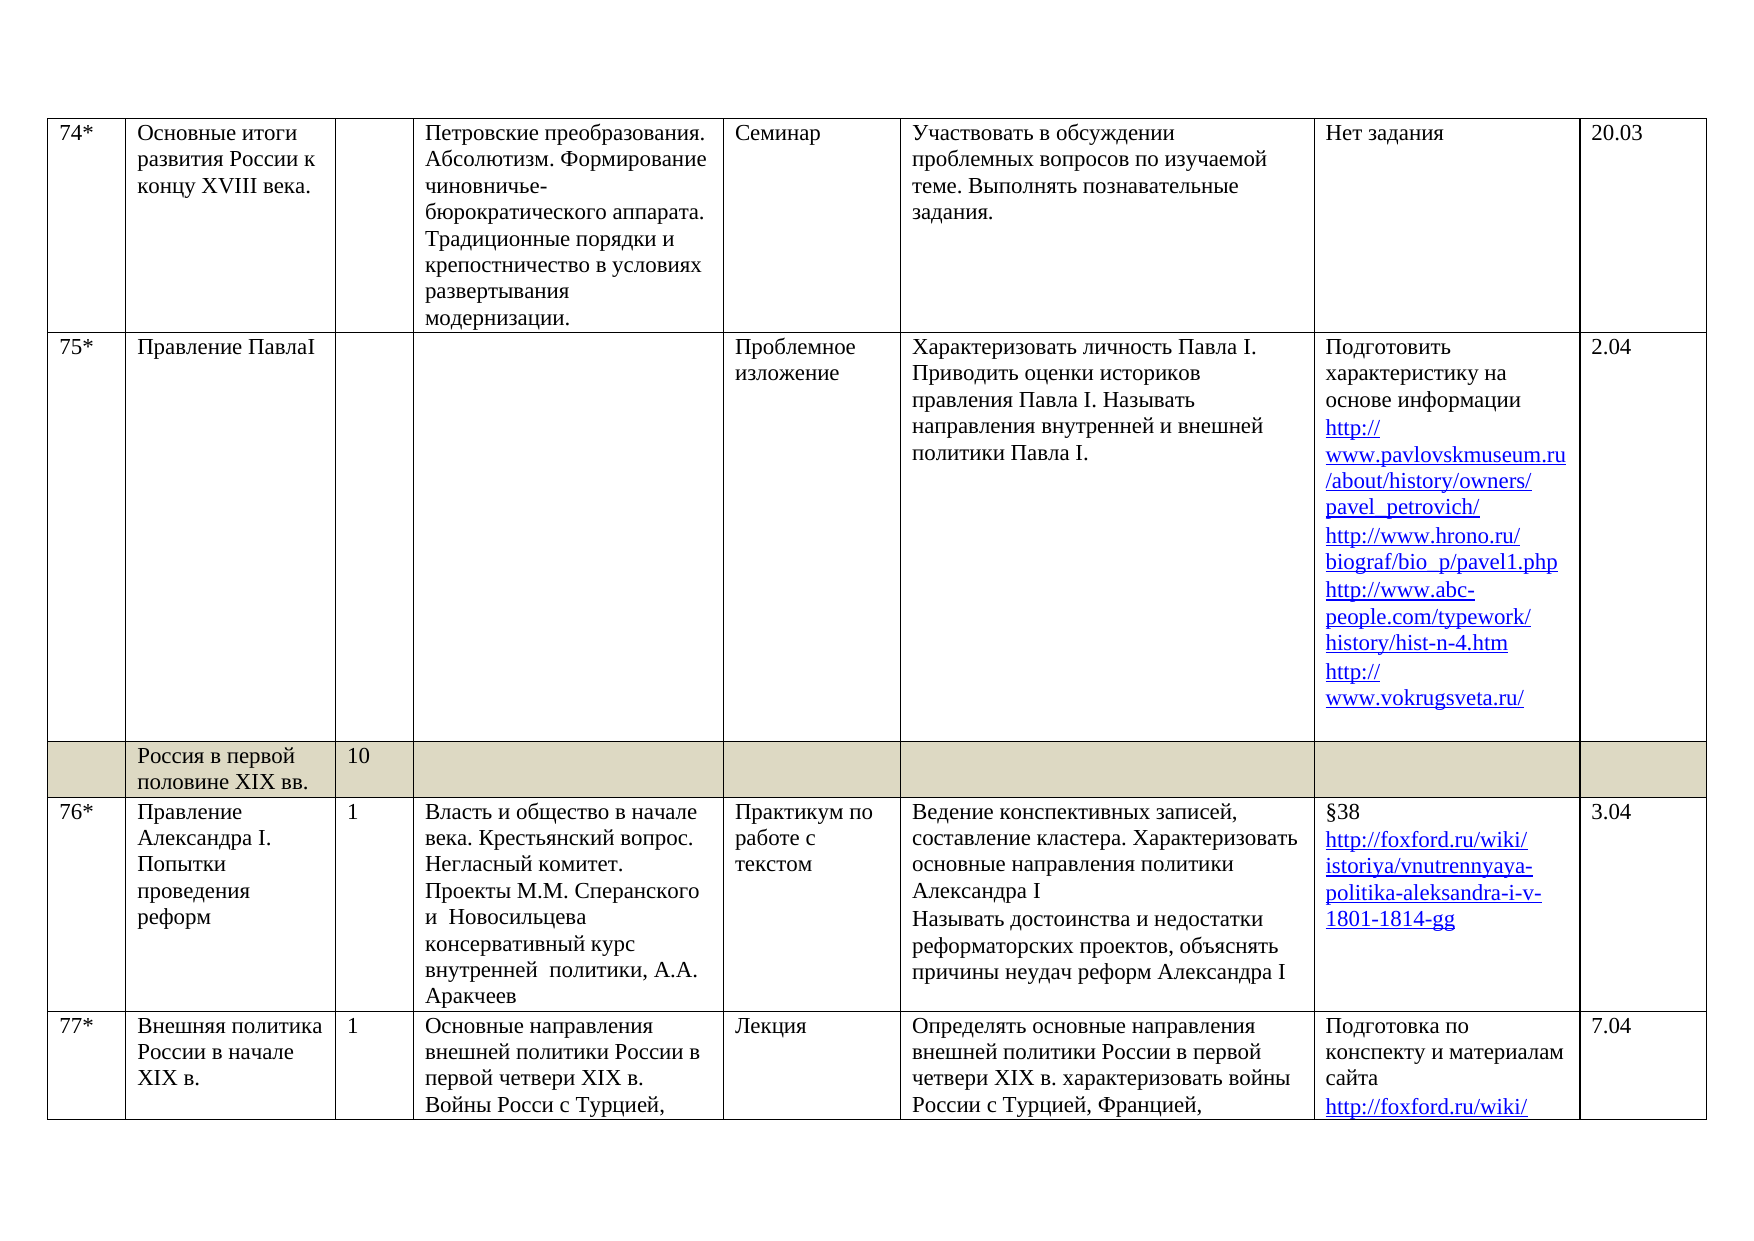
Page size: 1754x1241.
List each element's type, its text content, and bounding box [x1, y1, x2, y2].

table_cell Практикум по работе с текстом [724, 798, 900, 1011]
table_cell Проблемное изложение [724, 333, 900, 741]
table_cell [48, 742, 125, 797]
table_cell Участвовать в обсуждении проблемных вопросов по изучаемой теме. Выполнять познавательные задания. [901, 119, 1314, 332]
table_cell Основные итоги развития России к концу XVIII века. [126, 119, 335, 332]
table_cell 3.04 [1581, 798, 1706, 1011]
table_cell 75* [48, 333, 125, 741]
table_cell 7.04 [1581, 1012, 1706, 1119]
table_cell §38 http://foxford.ru/wiki/istoriya/vnutrennyaya-politika-aleksandra-i-v-1801-1814-gg [1315, 798, 1579, 1011]
table_cell [1315, 742, 1579, 797]
table_cell 74* [48, 119, 125, 332]
table_cell 20.03 [1581, 119, 1706, 332]
table_cell [336, 119, 413, 332]
table_cell [724, 742, 900, 797]
table_cell 1 [336, 1012, 413, 1119]
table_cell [1315, 1012, 1579, 1119]
table_cell 1 [336, 798, 413, 1011]
table_cell [1581, 742, 1706, 797]
table_cell Правление Александра I. Попытки проведения реформ [126, 798, 335, 1011]
table_cell Нет задания [1315, 119, 1579, 332]
table_cell [414, 333, 723, 741]
table_cell Власть и общество в начале века. Крестьянский вопрос. Негласный комитет. Проекты М.М. Сперанского и Новосильцева консервативный курс внутренней политики, А.А. Аракчеев [414, 798, 723, 1011]
table_cell 76* [48, 798, 125, 1011]
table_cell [126, 1012, 335, 1119]
table_cell [336, 333, 413, 741]
table_cell Семинар [724, 119, 900, 332]
table_cell Лекция [724, 1012, 900, 1119]
table_cell 10 [336, 742, 413, 797]
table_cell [901, 1012, 1314, 1119]
table_cell Подготовить характеристику на основе информации http://www.pavlovskmuseum.ru/about/history/owners/pavel_petrovich/ http://www.hrono.ru/biograf/bio_p/pavel1.php http://www.abc-people.com/typework/history/hist-n-4.htm http://www.vokrugsveta.ru/ [1315, 333, 1579, 741]
table_cell 77* [48, 1012, 125, 1119]
table_cell Петровские преобразования. Абсолютизм. Формирование чиновничье-бюрократического аппарата. Традиционные порядки и крепостничество в условиях развертывания модернизации. [414, 119, 723, 332]
table_cell [414, 742, 723, 797]
table_cell 2.04 [1581, 333, 1706, 741]
table_cell [901, 742, 1314, 797]
table_cell Россия в первой половине XIX вв. [126, 742, 335, 797]
table_cell Характеризовать личность Павла I. Приводить оценки историков правления Павла I. Называть направления внутренней и внешней политики Павла I. [901, 333, 1314, 741]
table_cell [414, 1012, 723, 1119]
table_cell Ведение конспективных записей, составление кластера. Характеризовать основные направления политики Александра I Называть достоинства и недостатки реформаторских проектов, объяснять причины неудач реформ Александра I [901, 798, 1314, 1011]
table_cell Правление ПавлаI [126, 333, 335, 741]
